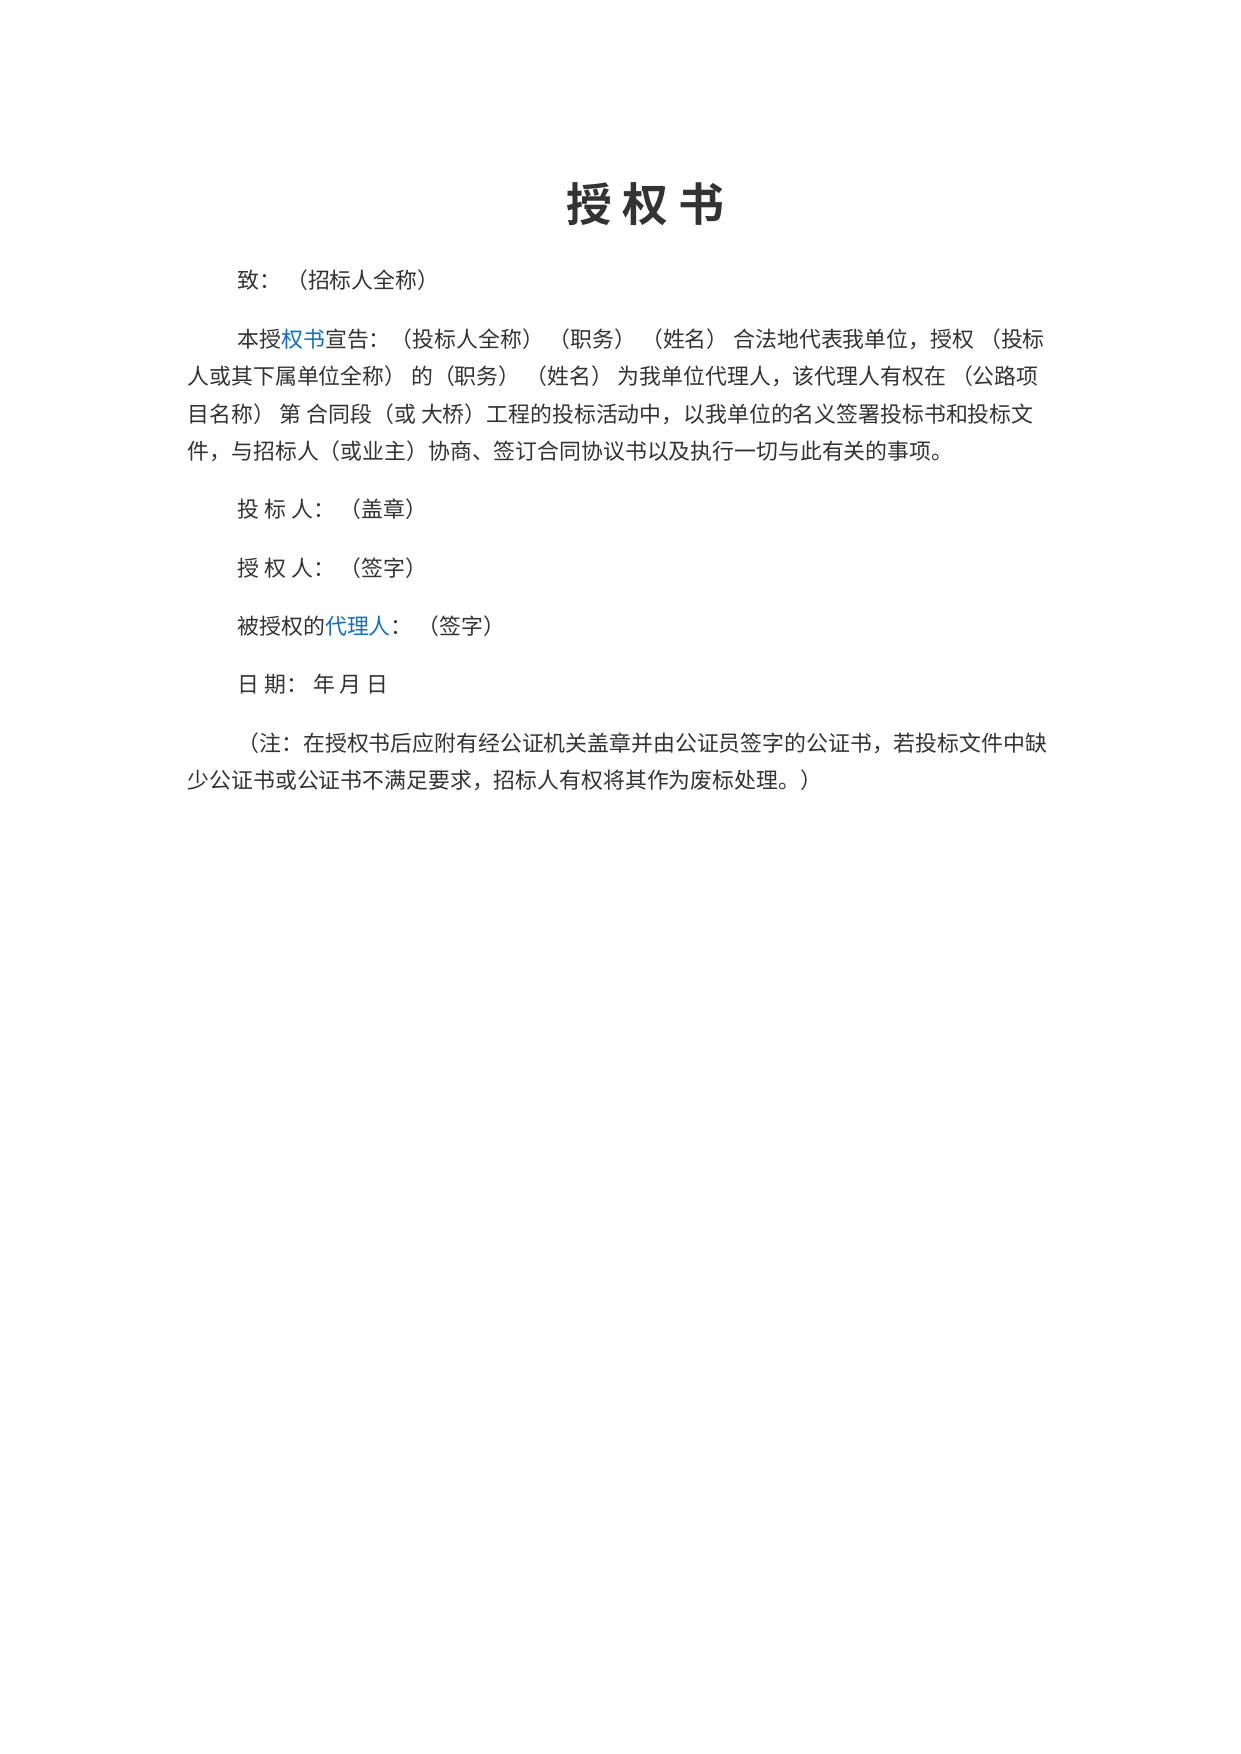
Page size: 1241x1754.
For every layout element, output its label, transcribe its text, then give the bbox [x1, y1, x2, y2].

text 本授权书宣告：（投标人全称） （职务） （姓名） 合法地代表我单位，授权 （投标人或其下属单位全称） 的（职务） （姓名） 为我单位代理人，该代理人有权在 （公路项目名称） 第 合同段（或 大桥）工程的投标活动中，以我单位的名义签署投标书和投标文件，与招标人（或业主）协商、签订合同协议书以及执行一切与此有关的事项。 [187, 319, 1053, 469]
text 授 权 书 [187, 164, 1053, 239]
text （注：在授权书后应附有经公证机关盖章并由公证员签字的公证书，若投标文件中缺少公证书或公证书不满足要求，招标人有权将其作为废标处理。） [187, 723, 1053, 798]
text 投 标 人： （盖章） [187, 489, 1053, 527]
text 授 权 人： （签字） [187, 548, 1053, 585]
text 致： （招标人全称） [187, 260, 1053, 298]
text 日 期： 年 月 日 [187, 664, 1053, 702]
text 被授权的代理人： （签字） [187, 606, 1053, 644]
